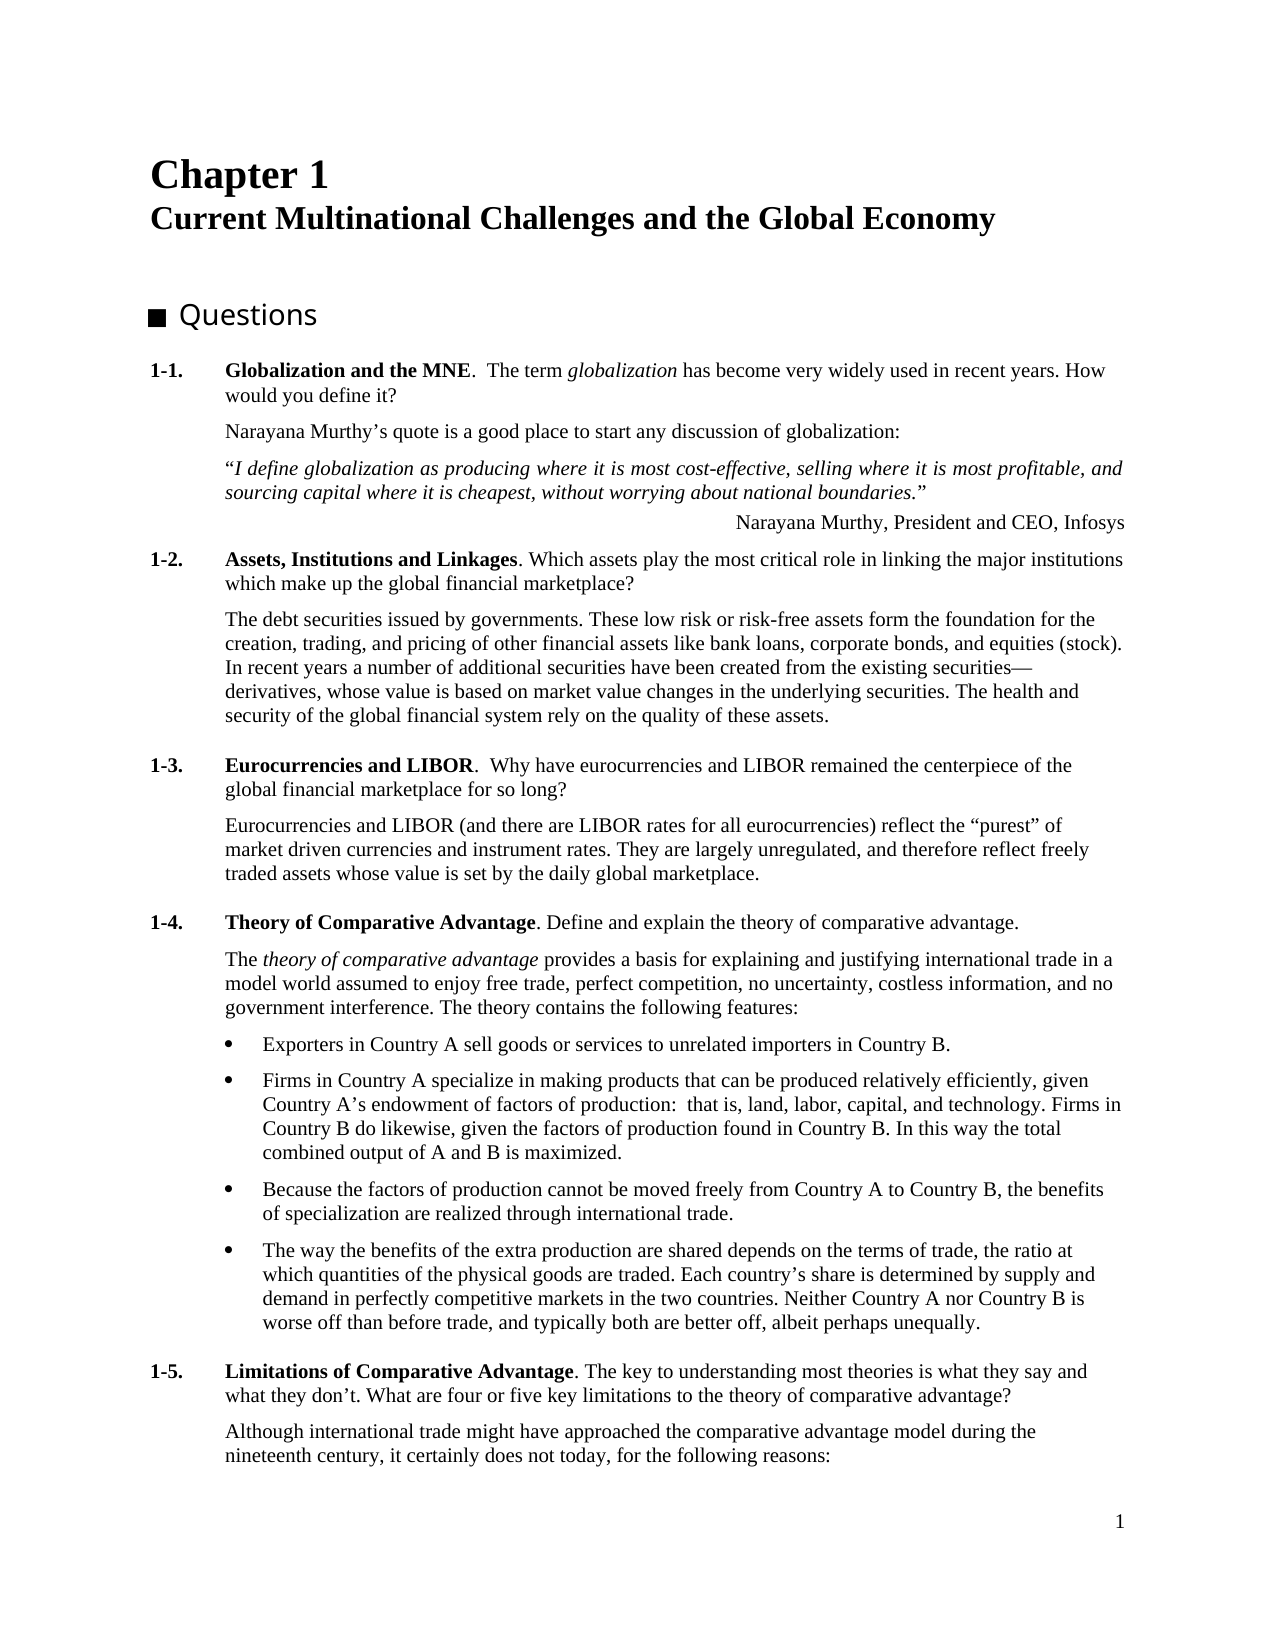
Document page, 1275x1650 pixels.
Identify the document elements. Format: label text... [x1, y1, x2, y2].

text Narayana Murthy’s quote is a good place to start any discussion of globalization: [225, 419, 1125, 443]
text Exporters in Country A sell goods or services to unrelated importers in Country B. [225, 1032, 1125, 1056]
text Narayana Murthy, President and CEO, Infosys [225, 510, 1125, 534]
text Although international trade might have approached the comparative advantage model during the nineteenth century, it certainly does not today, for the following reasons: [150, 1419, 1125, 1467]
text Because the factors of production cannot be moved freely from Country A to Country B, the benefits of specialization are realized through international trade. [225, 1177, 1125, 1225]
text The theory of comparative advantage provides a basis for explaining and justifying international trade in a model world assumed to enjoy free trade, perfect competition, no uncertainty, costless information, and no government interference. The theory contains the following features: [150, 947, 1125, 1019]
text Chapter 1 [150, 150, 1125, 198]
text 1-1. Globalization and the MNE. The term globalization has become very widely used in recent years. How would you define it? [150, 358, 1125, 407]
text 1-3. Eurocurrencies and LIBOR. Why have eurocurrencies and LIBOR remained the centerpiece of the global financial marketplace for so long? [150, 752, 1125, 801]
text 1-4. Theory of Comparative Advantage. Define and explain the theory of comparative advantage. [150, 910, 1125, 934]
text Eurocurrencies and LIBOR (and there are LIBOR rates for all eurocurrencies) reflect the “purest” of market driven currencies and instrument rates. They are largely unregulated, and therefore reflect freely traded assets whose value is set by the daily global marketplace. [150, 813, 1125, 885]
text “I define globalization as producing where it is most cost-effective, selling where it is most profitable, and sourcing capital where it is cheapest, without worrying about national boundaries.” [225, 456, 1125, 504]
text Current Multinational Challenges and the Global Economy [150, 198, 1125, 236]
text Firms in Country A specialize in making products that can be produced relatively efficiently, given Country A’s endowment of factors of production: that is, land, labor, capital, and technology. Firms in Country B do likewise, given the factors of production found in Country B. In this way the total combined output of A and B is maximized. [225, 1068, 1125, 1164]
text Questions [150, 294, 1125, 333]
text The way the benefits of the extra production are shared depends on the terms of trade, the ratio at which quantities of the physical goods are traded. Each country’s share is determined by supply and demand in perfectly competitive markets in the two countries. Neither Country A nor Country B is worse off than before trade, and typically both are better off, albeit perhaps unequally. [225, 1237, 1125, 1334]
text 1-2. Assets, Institutions and Linkages. Which assets play the most critical role in linking the major institutions which make up the global financial marketplace? [150, 547, 1125, 595]
text The debt securities issued by governments. These low risk or risk-free assets form the foundation for the creation, trading, and pricing of other financial assets like bank loans, corporate bonds, and equities (stock). In recent years a number of additional securities have been created from the existing securities—derivatives, whose value is based on market value changes in the underlying securities. The health and security of the global financial system rely on the quality of these assets. [150, 607, 1125, 727]
text 1-5. Limitations of Comparative Advantage. The key to understanding most theories is what they say and what they don’t. What are four or five key limitations to the theory of comparative advantage? [150, 1359, 1125, 1407]
